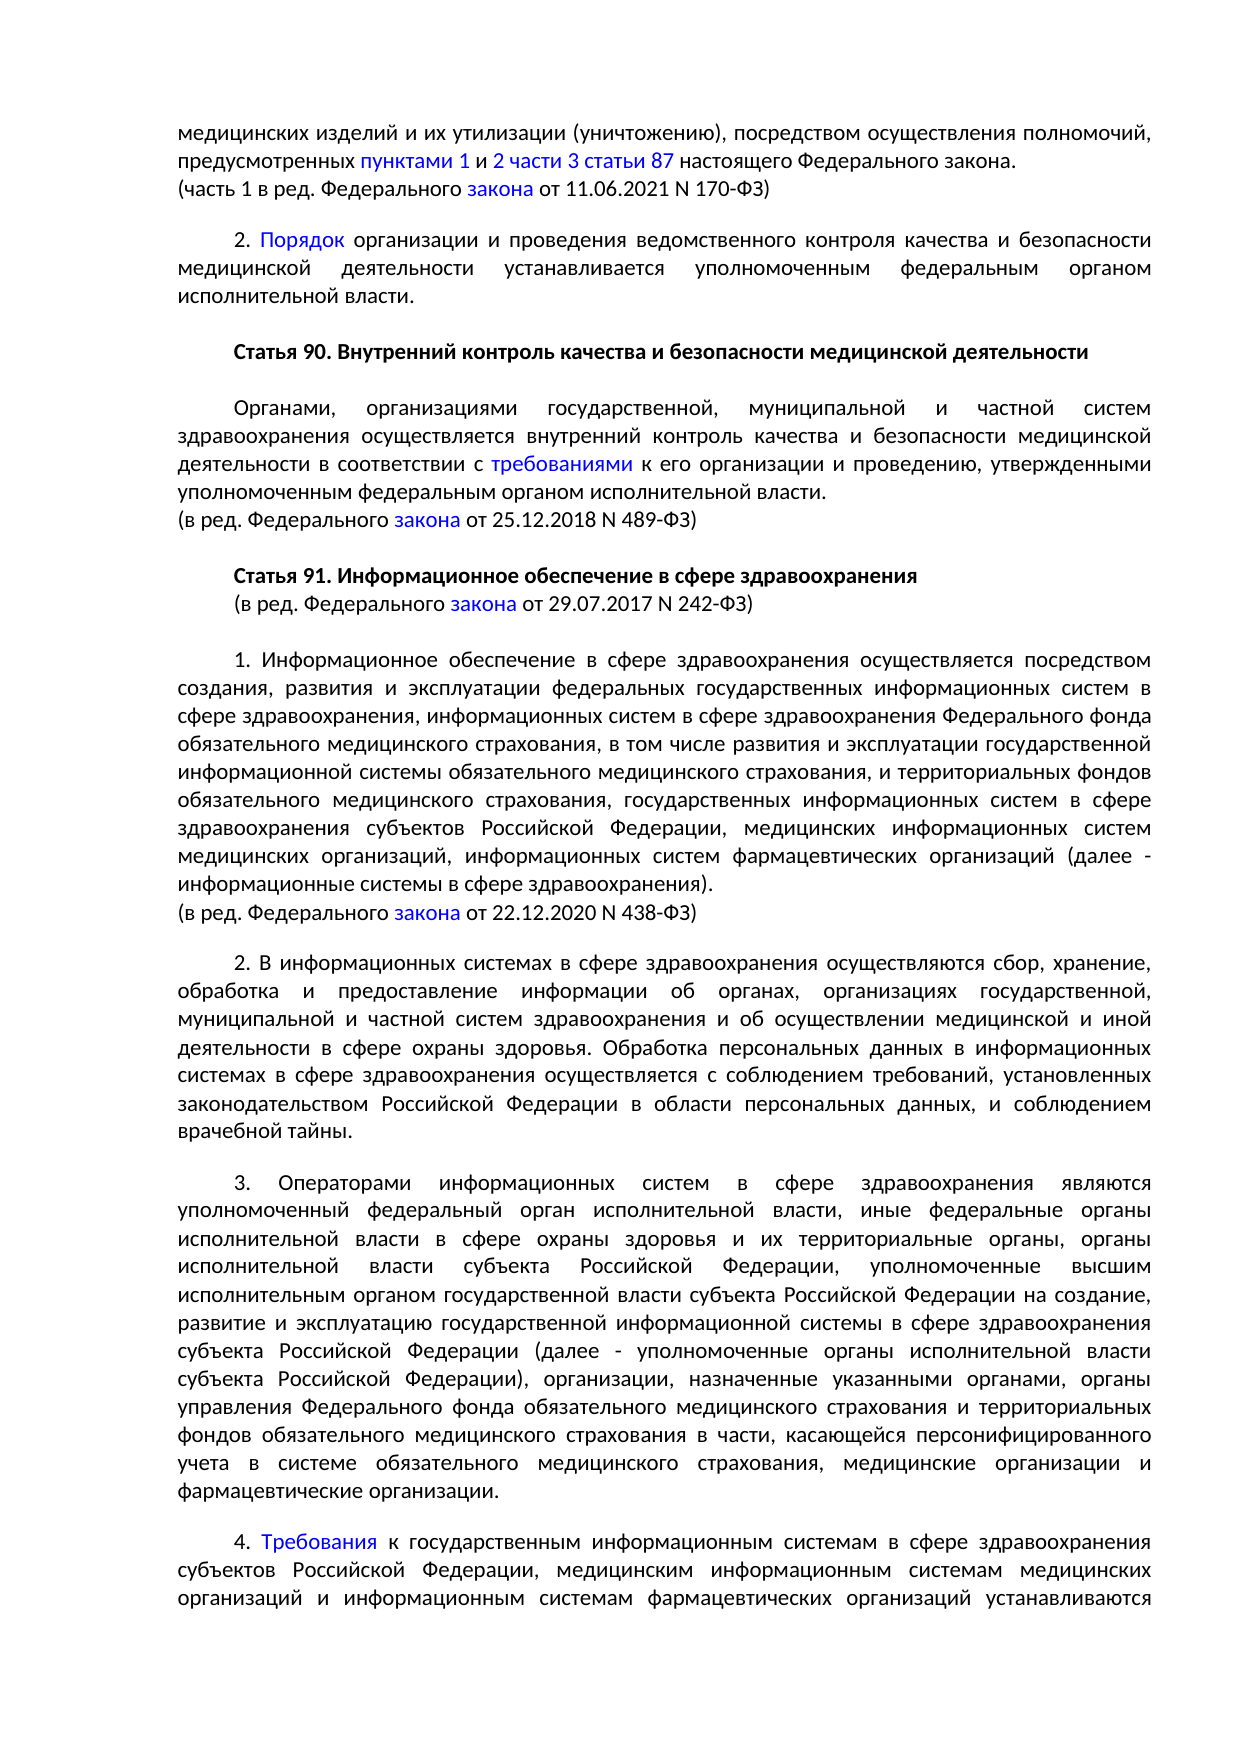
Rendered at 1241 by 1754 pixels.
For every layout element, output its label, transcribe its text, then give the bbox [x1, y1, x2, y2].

text (часть 1 в ред. Федерального закона от 11.06.2021 N 170-ФЗ) [177, 174, 1152, 202]
title Статья 91. Информационное обеспечение в сфере здравоохранения [177, 561, 1152, 589]
text (в ред. Федерального закона от 22.12.2020 N 438-ФЗ) [177, 898, 1152, 926]
text 3. Операторами информационных систем в сфере здравоохранения являются уполномоченный федеральный орган исполнительной власти, иные федеральные органы исполнительной власти в сфере охраны здоровья и их территориальные органы, органы исполнительной власти субъекта Российской Федерации, уполномоченные высшим исполнительным органом государственной власти субъекта Российской Федерации на создание, развитие и эксплуатацию государственной информационной системы в сфере здравоохранения субъекта Российской Федерации (далее - уполномоченные органы исполнительной власти субъекта Российской Федерации), организации, назначенные указанными органами, органы управления Федерального фонда обязательного медицинского страхования и территориальных фондов обязательного медицинского страхования в части, касающейся персонифицированного учета в системе обязательного медицинского страхования, медицинские организации и фармацевтические организации. [177, 1168, 1152, 1504]
text (в ред. Федерального закона от 29.07.2017 N 242-ФЗ) [177, 589, 1152, 617]
text Органами, организациями государственной, муниципальной и частной систем здравоохранения осуществляется внутренний контроль качества и безопасности медицинской деятельности в соответствии с требованиями к его организации и проведению, утвержденными уполномоченным федеральным органом исполнительной власти. [177, 393, 1152, 505]
text 2. Порядок организации и проведения ведомственного контроля качества и безопасности медицинской деятельности устанавливается уполномоченным федеральным органом исполнительной власти. [177, 225, 1152, 309]
text 2. В информационных системах в сфере здравоохранения осуществляются сбор, хранение, обработка и предоставление информации об органах, организациях государственной, муниципальной и частной систем здравоохранения и об осуществлении медицинской и иной деятельности в сфере охраны здоровья. Обработка персональных данных в информационных системах в сфере здравоохранения осуществляется с соблюдением требований, установленных законодательством Российской Федерации в области персональных данных, и соблюдением врачебной тайны. [177, 948, 1152, 1145]
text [177, 118, 1152, 174]
text 1. Информационное обеспечение в сфере здравоохранения осуществляется посредством создания, развития и эксплуатации федеральных государственных информационных систем в сфере здравоохранения, информационных систем в сфере здравоохранения Федерального фонда обязательного медицинского страхования, в том числе развития и эксплуатации государственной информационной системы обязательного медицинского страхования, и территориальных фондов обязательного медицинского страхования, государственных информационных систем в сфере здравоохранения субъектов Российской Федерации, медицинских информационных систем медицинских организаций, информационных систем фармацевтических организаций (далее - информационные системы в сфере здравоохранения). [177, 645, 1152, 898]
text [177, 1527, 1152, 1611]
text (в ред. Федерального закона от 25.12.2018 N 489-ФЗ) [177, 505, 1152, 533]
title Статья 90. Внутренний контроль качества и безопасности медицинской деятельности [177, 337, 1152, 365]
